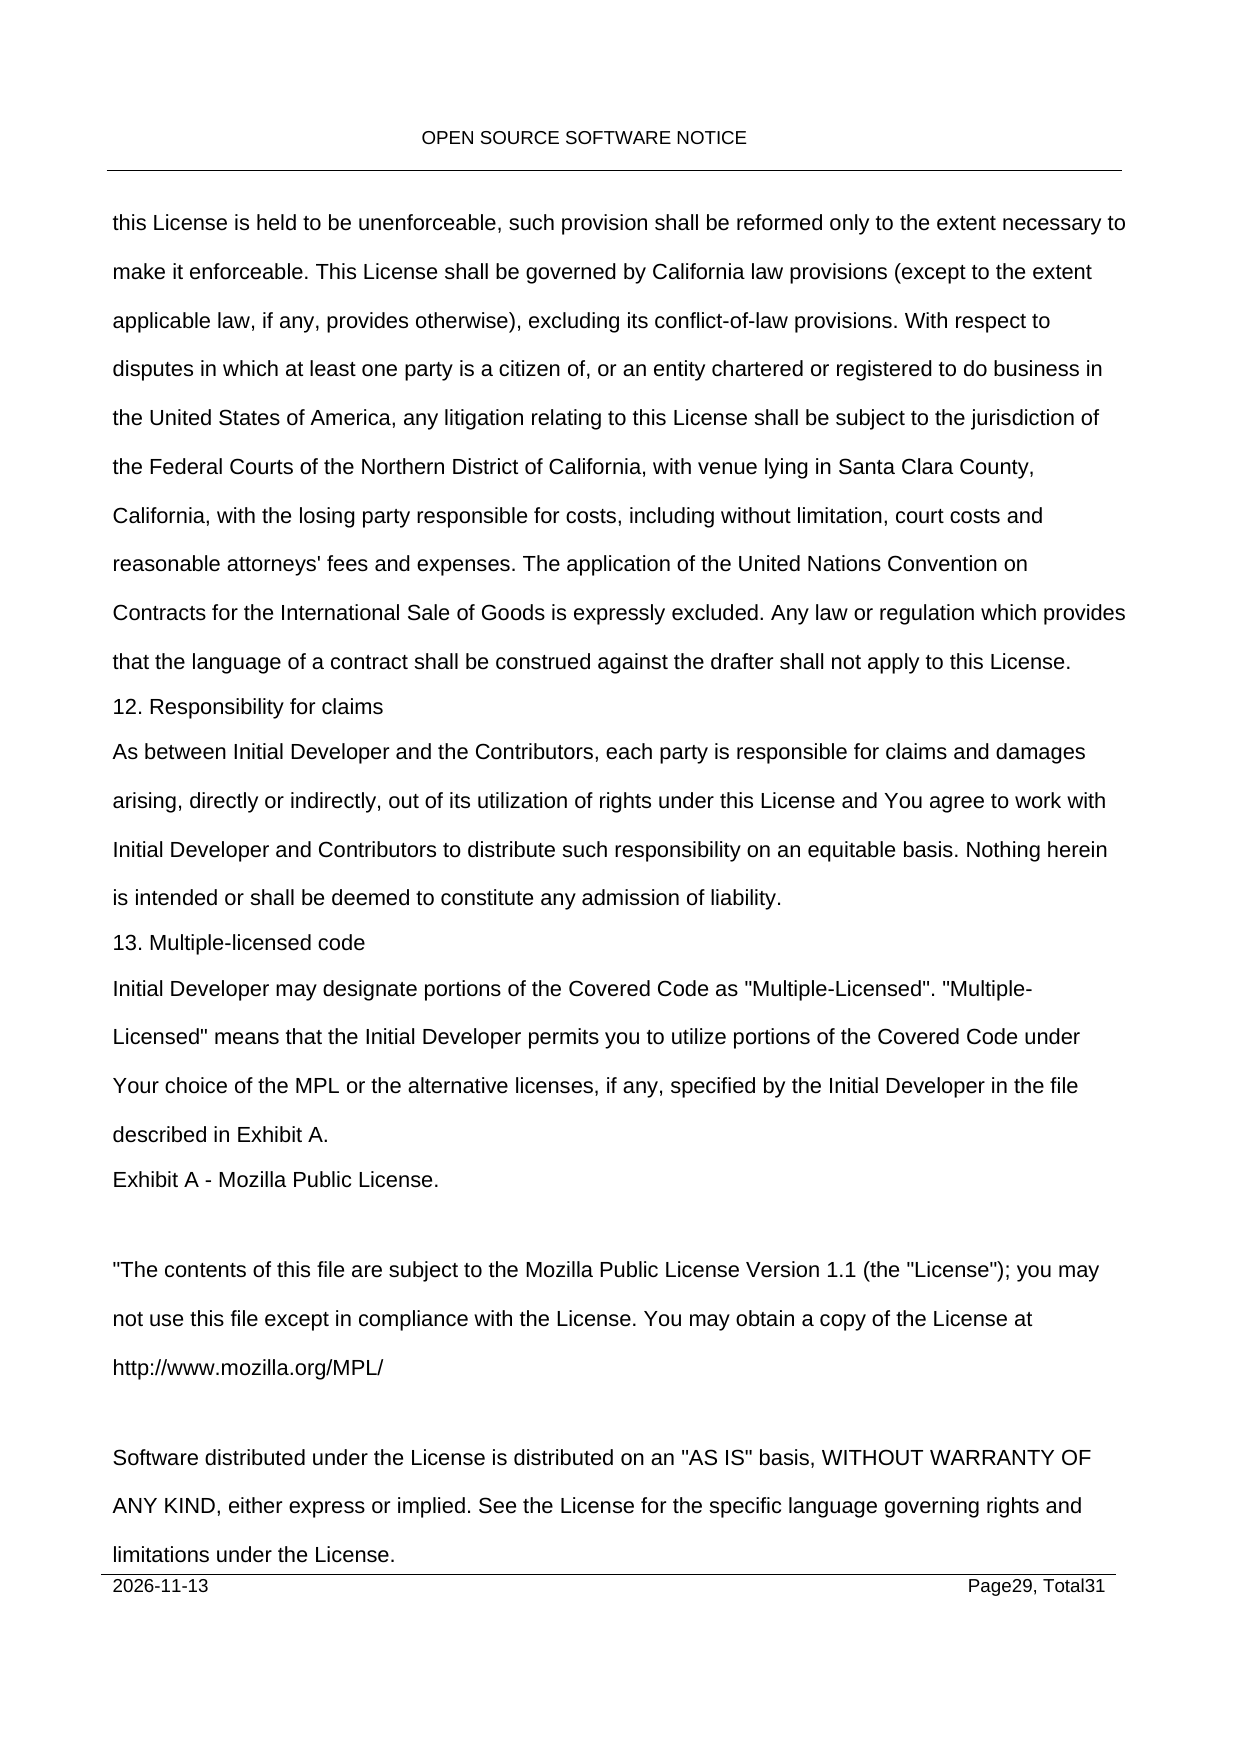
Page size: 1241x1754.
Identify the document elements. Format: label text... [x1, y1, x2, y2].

text Software distributed under the License is distributed on an "AS IS" basis, WITHOUT WARRANTY OF ANY KIND, either express or implied. See the License for the specific language governing rights and limitations under the License. [112, 1441, 1128, 1571]
text 13. Multiple-licensed code [112, 927, 1128, 959]
text As between Initial Developer and the Contributors, each party is responsible for claims and damages arising, directly or indirectly, out of its utilization of rights under this License and You agree to work with Initial Developer and Contributors to distribute such responsibility on an equitable basis. Nothing herein is intended or shall be deemed to constitute any admission of liability. [112, 735, 1128, 914]
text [112, 206, 1128, 678]
text Initial Developer may designate portions of the Covered Code as "Multiple-Licensed". "Multiple-Licensed" means that the Initial Developer permits you to utilize portions of the Covered Code under Your choice of the MPL or the alternative licenses, if any, specified by the Initial Developer in the file described in Exhibit A. [112, 972, 1128, 1151]
text Exhibit A - Mozilla Public License. [112, 1163, 1128, 1196]
text 12. Responsibility for claims [112, 690, 1128, 723]
text "The contents of this file are subject to the Mozilla Public License Version 1.1 (the "License"); you may not use this file except in compliance with the License. You may obtain a copy of the License at http://www.mozilla.org/MPL/ [112, 1253, 1128, 1383]
